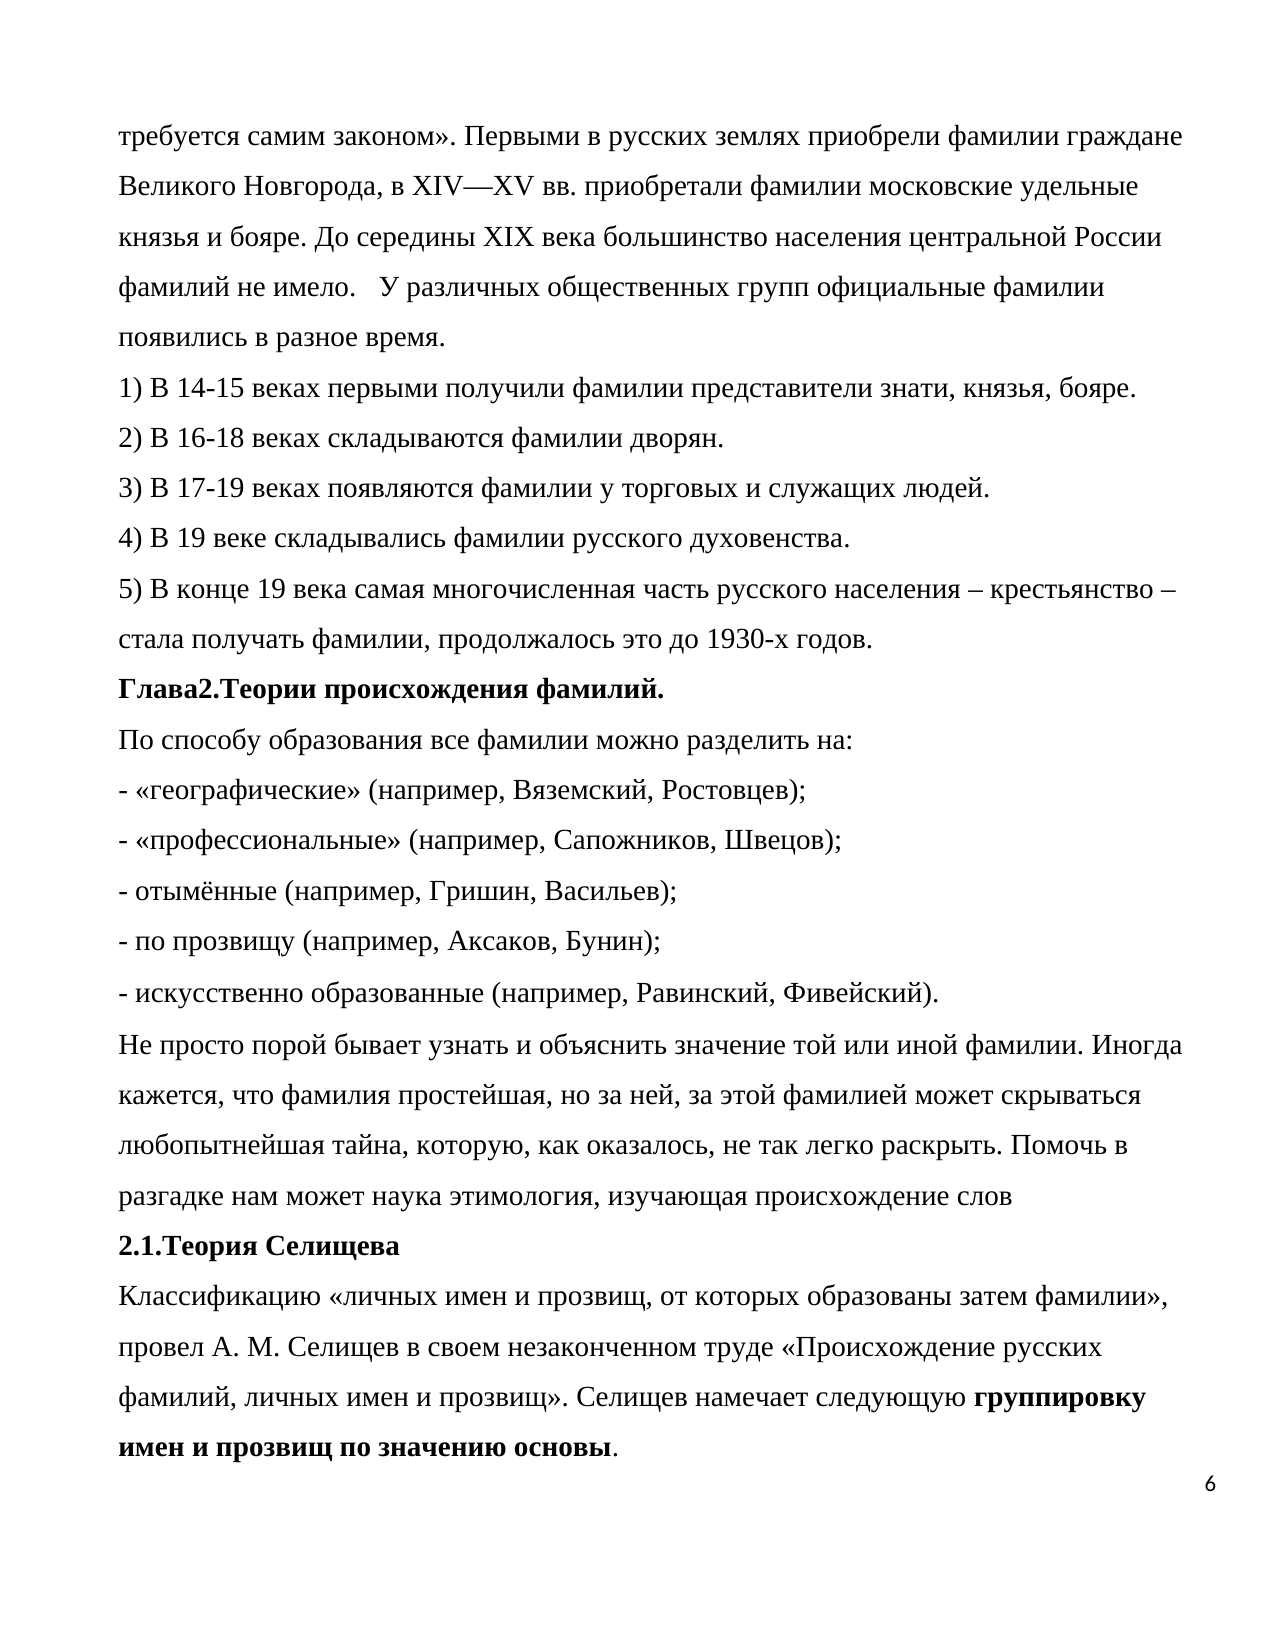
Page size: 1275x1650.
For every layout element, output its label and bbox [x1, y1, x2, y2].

text [118, 118, 1216, 1463]
